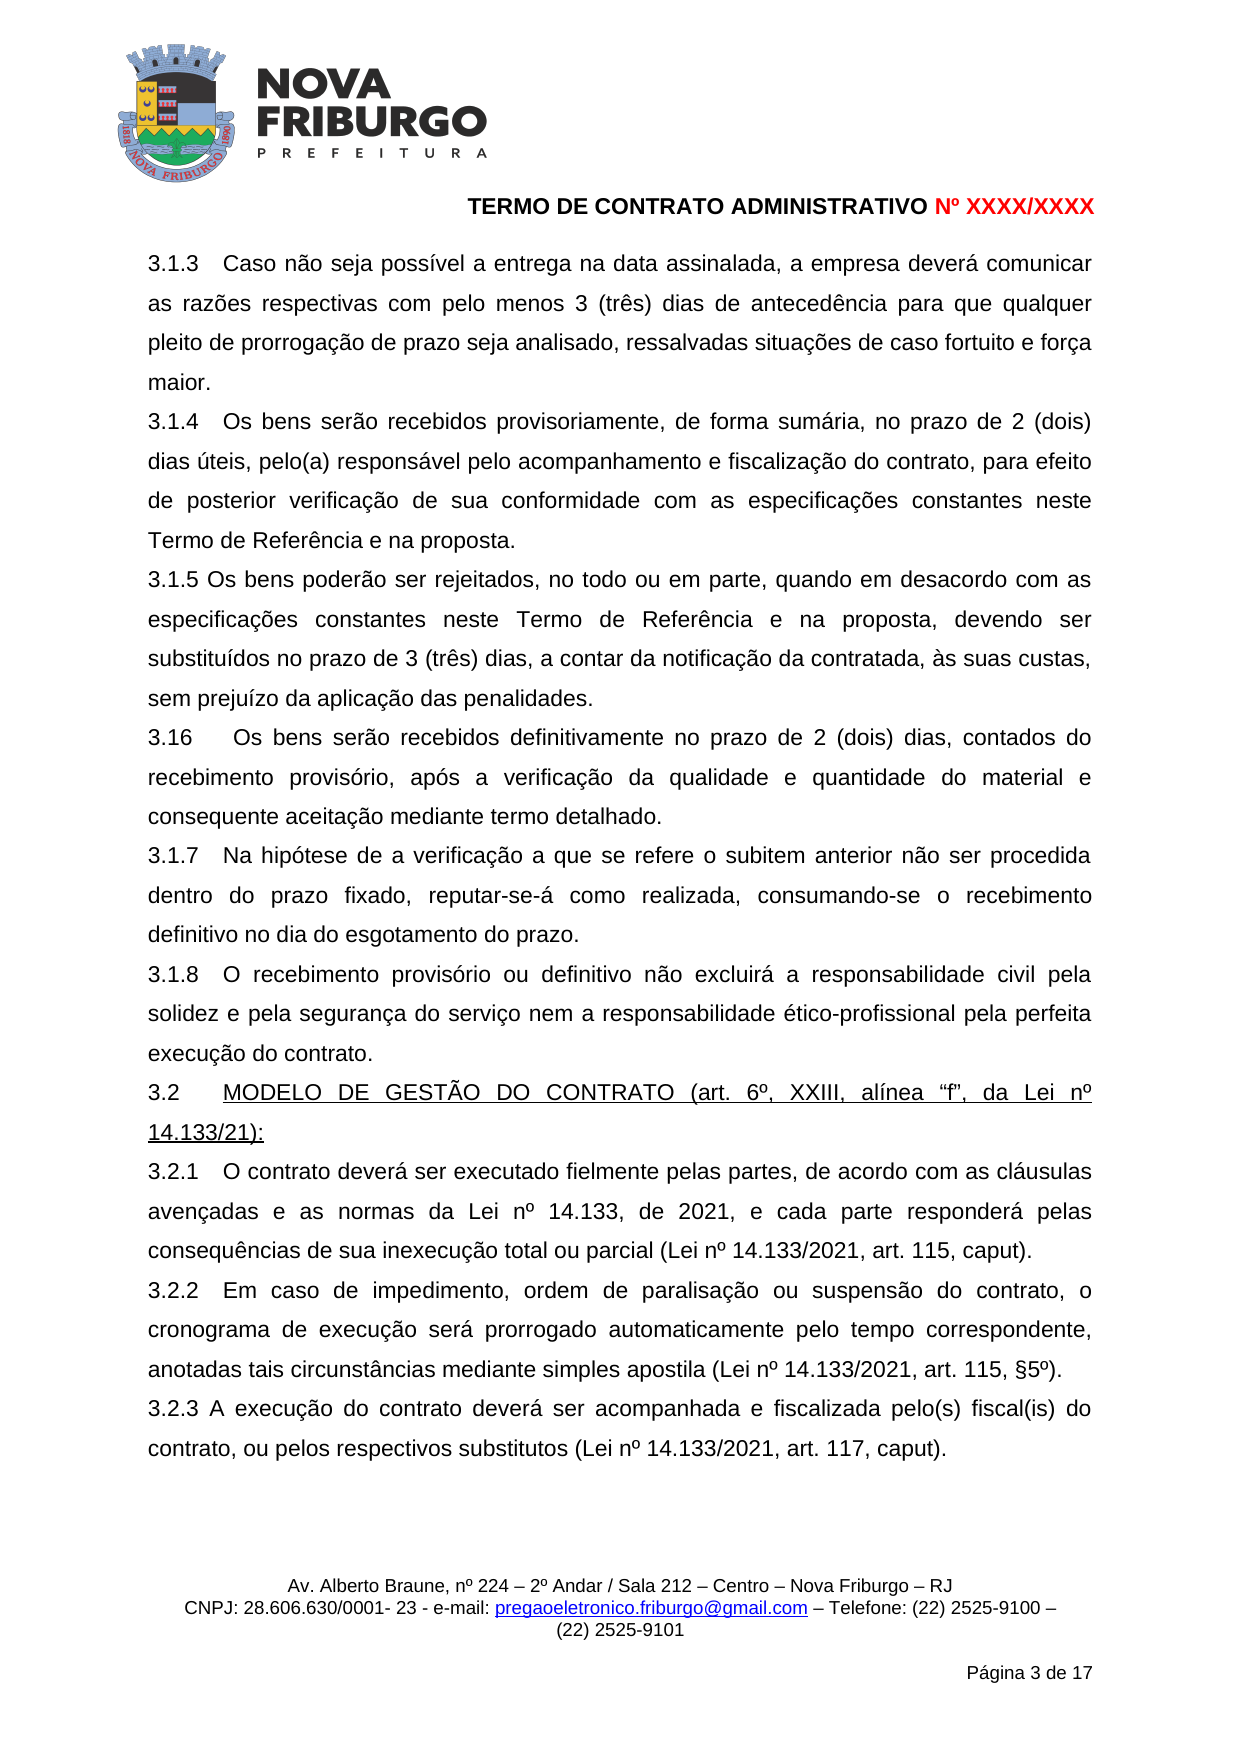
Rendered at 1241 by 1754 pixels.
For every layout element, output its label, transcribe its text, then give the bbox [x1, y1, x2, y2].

list Os bens serão recebidos provisoriamente, de forma sumária, no prazo de 2 (dois) dias úteis, pelo(a) responsável pelo acompanhamento e fiscalização do contrato, para efeito de posterior verificação de sua conformidade com as especificações constantes neste Termo de Referência e na proposta. [148, 408, 1092, 553]
text 3.1.5 Os bens poderão ser rejeitados, no todo ou em parte, quando em desacordo com as especificações constantes neste Termo de Referência e na proposta, devendo ser substituídos no prazo de 3 (três) dias, a contar da notificação da contratada, às suas custas, sem prejuízo da aplicação das penalidades. [148, 566, 1092, 711]
list Caso não seja possível a entrega na data assinalada, a empresa deverá comunicar as razões respectivas com pelo menos 3 (três) dias de antecedência para que qualquer pleito de prorrogação de prazo seja analisado, ressalvadas situações de caso fortuito e força maior. [148, 250, 1092, 395]
list Na hipótese de a verificação a que se refere o subitem anterior não ser procedida dentro do prazo fixado, reputar-se-á como realizada, consumando-se o recebimento definitivo no dia do esgotamento do prazo. [148, 842, 1092, 948]
list Os bens serão recebidos definitivamente no prazo de 2 (dois) dias, contados do recebimento provisório, após a verificação da qualidade e quantidade do material e consequente aceitação mediante termo detalhado. [148, 724, 1092, 829]
text 3.2.3 A execução do contrato deverá ser acompanhada e fiscalizada pelo(s) fiscal(is) do contrato, ou pelos respectivos substitutos (Lei nº 14.133/2021, art. 117, caput). [148, 1395, 1092, 1461]
list Em caso de impedimento, ordem de paralisação ou suspensão do contrato, o cronograma de execução será prorrogado automaticamente pelo tempo correspondente, anotadas tais circunstâncias mediante simples apostila (Lei nº 14.133/2021, art. 115, §5º). [148, 1277, 1092, 1382]
picture [103, 38, 501, 184]
list MODELO DE GESTÃO DO CONTRATO (art. 6º, XXIII, alínea “f”, da Lei nº 14.133/21): [148, 1079, 1092, 1145]
list O recebimento provisório ou definitivo não excluirá a responsabilidade civil pela solidez e pela segurança do serviço nem a responsabilidade ético-profissional pela perfeita execução do contrato. [148, 961, 1092, 1066]
list O contrato deverá ser executado fielmente pelas partes, de acordo com as cláusulas avençadas e as normas da Lei nº 14.133, de 2021, e cada parte responderá pelas consequências de sua inexecução total ou parcial (Lei nº 14.133/2021, art. 115, caput). [148, 1158, 1092, 1263]
